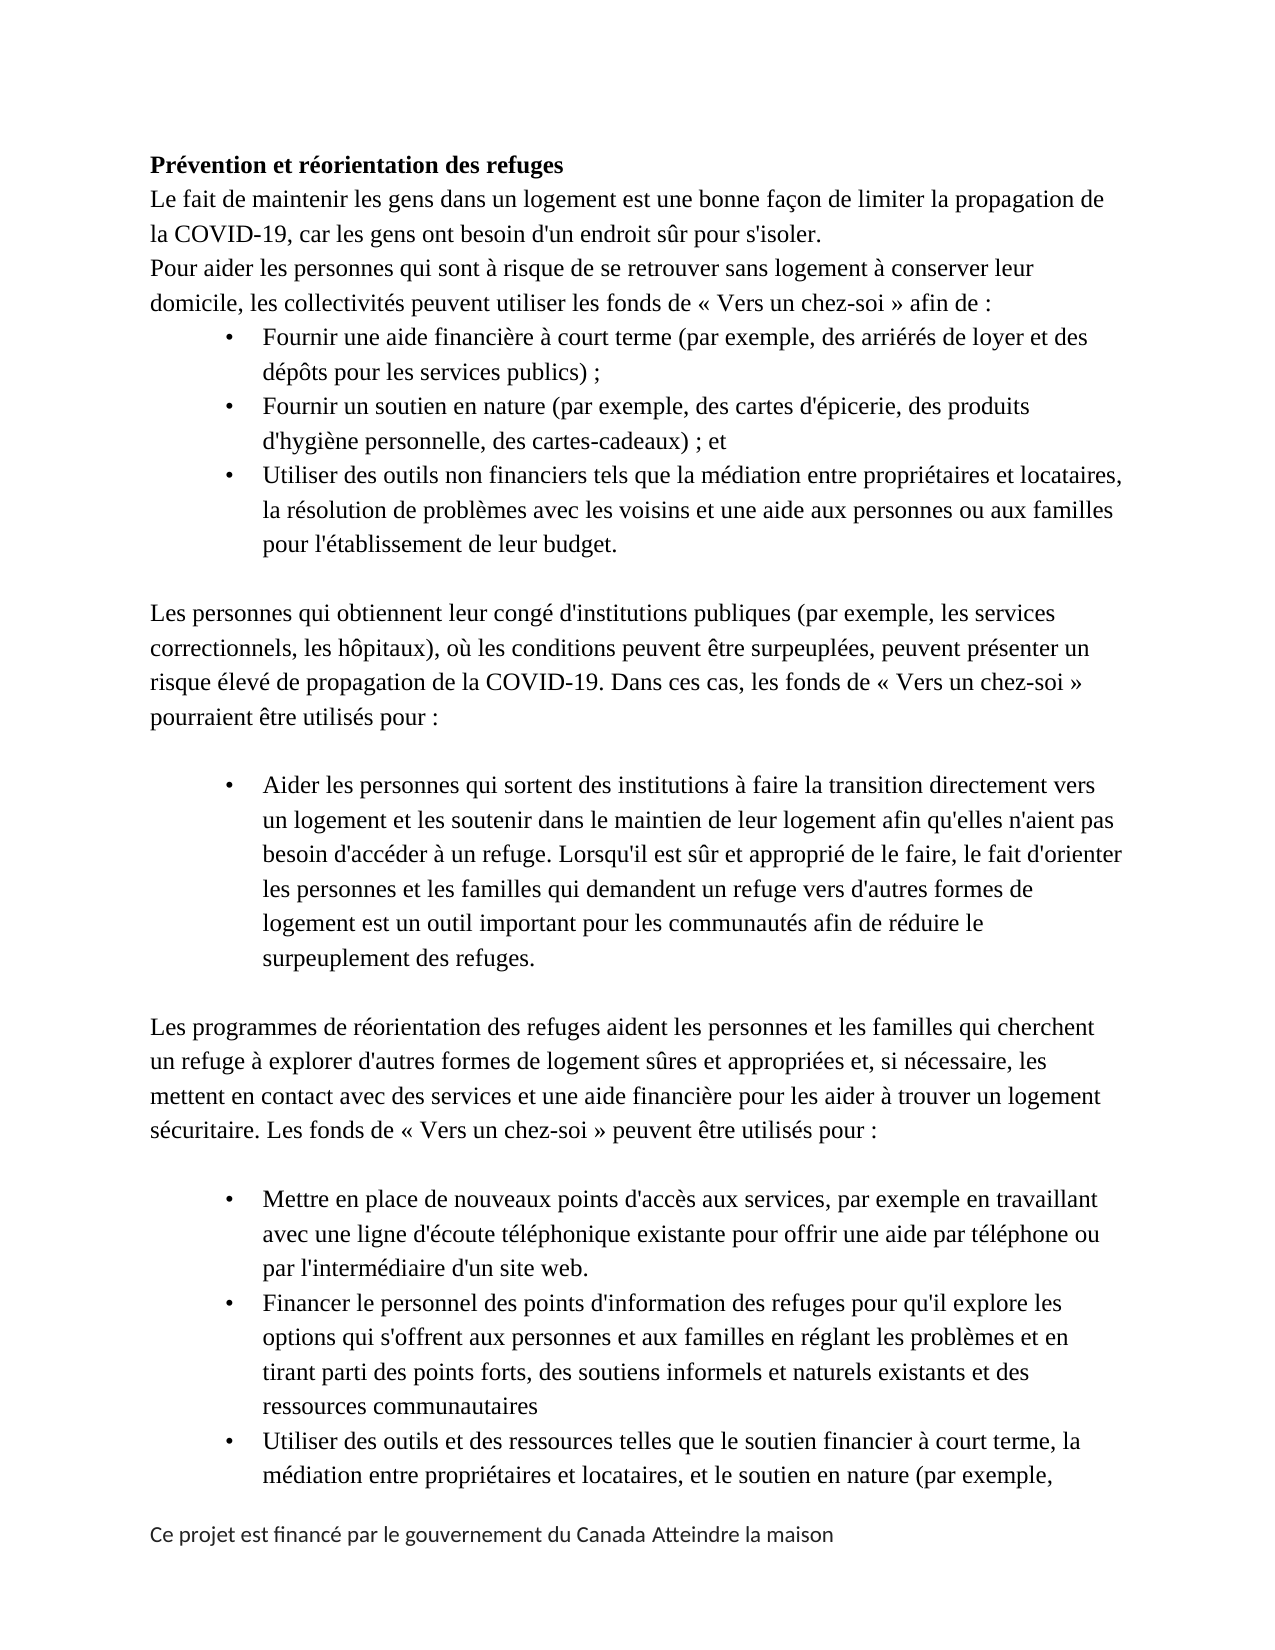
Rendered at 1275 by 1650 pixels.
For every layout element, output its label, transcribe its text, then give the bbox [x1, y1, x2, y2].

text Prévention et réorientation des refuges [150, 150, 1125, 179]
list Utiliser des outils non financiers tels que la médiation entre propriétaires et locataires, la résolution de problèmes avec les voisins et une aide aux personnes ou aux familles pour l'établissement de leur budget. [225, 460, 1125, 558]
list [225, 1426, 1125, 1489]
list Fournir un soutien en nature (par exemple, des cartes d'épicerie, des produits d'hygiène personnelle, des cartes-cadeaux) ; et [225, 391, 1125, 454]
list Aider les personnes qui sortent des institutions à faire la transition directement vers un logement et les soutenir dans le maintien de leur logement afin qu'elles n'aient pas besoin d'accéder à un refuge. Lorsqu'il est sûr et approprié de le faire, le fait d'orienter les personnes et les familles qui demandent un refuge vers d'autres formes de logement est un outil important pour les communautés afin de réduire le surpeuplement des refuges. [225, 771, 1125, 972]
list Financer le personnel des points d'information des refuges pour qu'il explore les options qui s'offrent aux personnes et aux familles en réglant les problèmes et en tirant parti des points forts, des soutiens informels et naturels existants et des ressources communautaires [225, 1288, 1125, 1420]
text Les personnes qui obtiennent leur congé d'institutions publiques (par exemple, les services correctionnels, les hôpitaux), où les conditions peuvent être surpeuplées, peuvent présenter un risque élevé de propagation de la COVID-19. Dans ces cas, les fonds de « Vers un chez-soi » pourraient être utilisés pour : [150, 598, 1125, 730]
text Pour aider les personnes qui sont à risque de se retrouver sans logement à conserver leur domicile, les collectivités peuvent utiliser les fonds de « Vers un chez-soi » afin de : [150, 253, 1125, 317]
text Les programmes de réorientation des refuges aident les personnes et les familles qui cherchent un refuge à explorer d'autres formes de logement sûres et appropriées et, si nécessaire, les mettent en contact avec des services et une aide financière pour les aider à trouver un logement sécuritaire. Les fonds de « Vers un chez-soi » peuvent être utilisés pour : [150, 1012, 1125, 1144]
list Mettre en place de nouveaux points d'accès aux services, par exemple en travaillant avec une ligne d'écoute téléphonique existante pour offrir une aide par téléphone ou par l'intermédiaire d'un site web. [225, 1184, 1125, 1282]
list Fournir une aide financière à court terme (par exemple, des arriérés de loyer et des dépôts pour les services publics) ; [225, 322, 1125, 386]
text Le fait de maintenir les gens dans un logement est une bonne façon de limiter la propagation de la COVID-19, car les gens ont besoin d'un endroit sûr pour s'isoler. [150, 184, 1125, 248]
